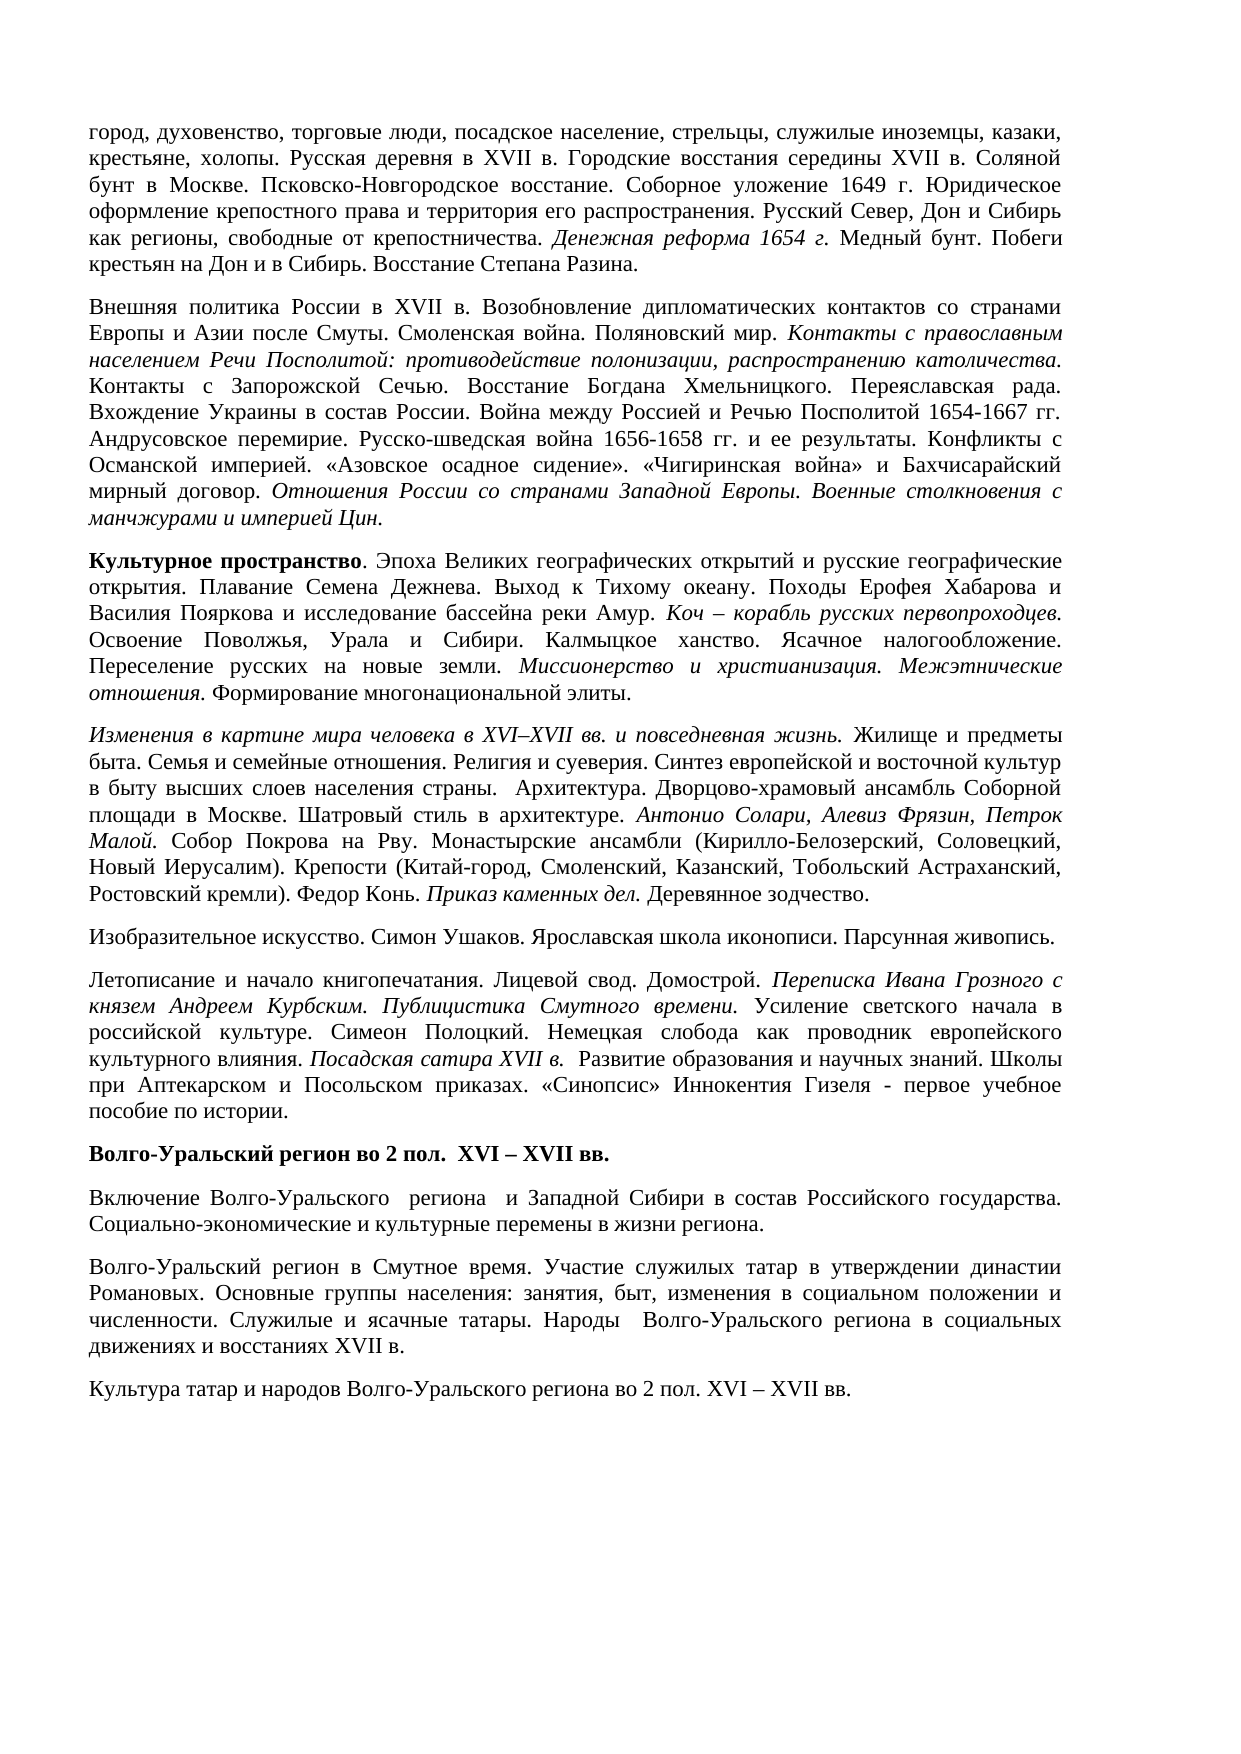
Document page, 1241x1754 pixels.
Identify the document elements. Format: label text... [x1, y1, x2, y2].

text Культура татар и народов Волго-Уральского региона во 2 пол. XVI – XVII вв. [89, 1375, 1063, 1401]
text Изменения в картине мира человека в XVI–XVII вв. и повседневная жизнь. Жилище и предметы быта. Семья и семейные отношения. Религия и суеверия. Синтез европейской и восточной культур в быту высших слоев населения страны. Архитектура. Дворцово-храмовый ансамбль Соборной площади в Москве. Шатровый стиль в архитектуре. Антонио Солари, Алевиз Фрязин, Петрок Малой. Собор Покрова на Рву. Монастырские ансамбли (Кирилло-Белозерский, Соловецкий, Новый Иерусалим). Крепости (Китай-город, Смоленский, Казанский, Тобольский Астраханский, Ростовский кремли). Федор Конь. Приказ каменных дел. Деревянное зодчество. [89, 722, 1063, 906]
text Культурное пространство. Эпоха Великих географических открытий и русские географические открытия. Плавание Семена Дежнева. Выход к Тихому океану. Походы Ерофея Хабарова и Василия Пояркова и исследование бассейна реки Амур. Коч – корабль русских первопроходцев. Освоение Поволжья, Урала и Сибири. Калмыцкое ханство. Ясачное налогообложение. Переселение русских на новые земли. Миссионерство и христианизация. Межэтнические отношения. Формирование многонациональной элиты. [89, 547, 1063, 705]
text Внешняя политика России в XVII в. Возобновление дипломатических контактов со странами Европы и Азии после Смуты. Смоленская война. Поляновский мир. Контакты с православным населением Речи Посполитой: противодействие полонизации, распространению католичества. Контакты с Запорожской Сечью. Восстание Богдана Хмельницкого. Переяславская рада. Вхождение Украины в состав России. Война между Россией и Речью Посполитой 1654-1667 гг. Андрусовское перемирие. Русско-шведская война 1656-1658 гг. и ее результаты. Конфликты с Османской империей. «Азовское осадное сидение». «Чигиринская война» и Бахчисарайский мирный договор. Отношения России со странами Западной Европы. Военные столкновения с манчжурами и империей Цин. [89, 293, 1063, 530]
text Летописание и начало книгопечатания. Лицевой свод. Домострой. Переписка Ивана Грозного с князем Андреем Курбским. Публицистика Смутного времени. Усиление светского начала в российской культуре. Симеон Полоцкий. Немецкая слобода как проводник европейского культурного влияния. Посадская сатира XVII в. Развитие образования и научных знаний. Школы при Аптекарском и Посольском приказах. «Синопсис» Иннокентия Гизеля - первое учебное пособие по истории. [89, 966, 1063, 1124]
text Изобразительное искусство. Симон Ушаков. Ярославская школа иконописи. Парсунная живопись. [89, 923, 1063, 949]
text Включение Волго-Уральского региона и Западной Сибири в состав Российского государства. Социально-экономические и культурные перемены в жизни региона. [89, 1183, 1063, 1236]
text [89, 118, 1063, 276]
text Волго-Уральский регион во 2 пол. XVI – XVII вв. [89, 1141, 1063, 1167]
text Волго-Уральский регион в Смутное время. Участие служилых татар в утверждении династии Романовых. Основные группы населения: занятия, быт, изменения в социальном положении и численности. Служилые и ясачные татары. Народы Волго-Уральского региона в социальных движениях и восстаниях XVII в. [89, 1253, 1063, 1358]
